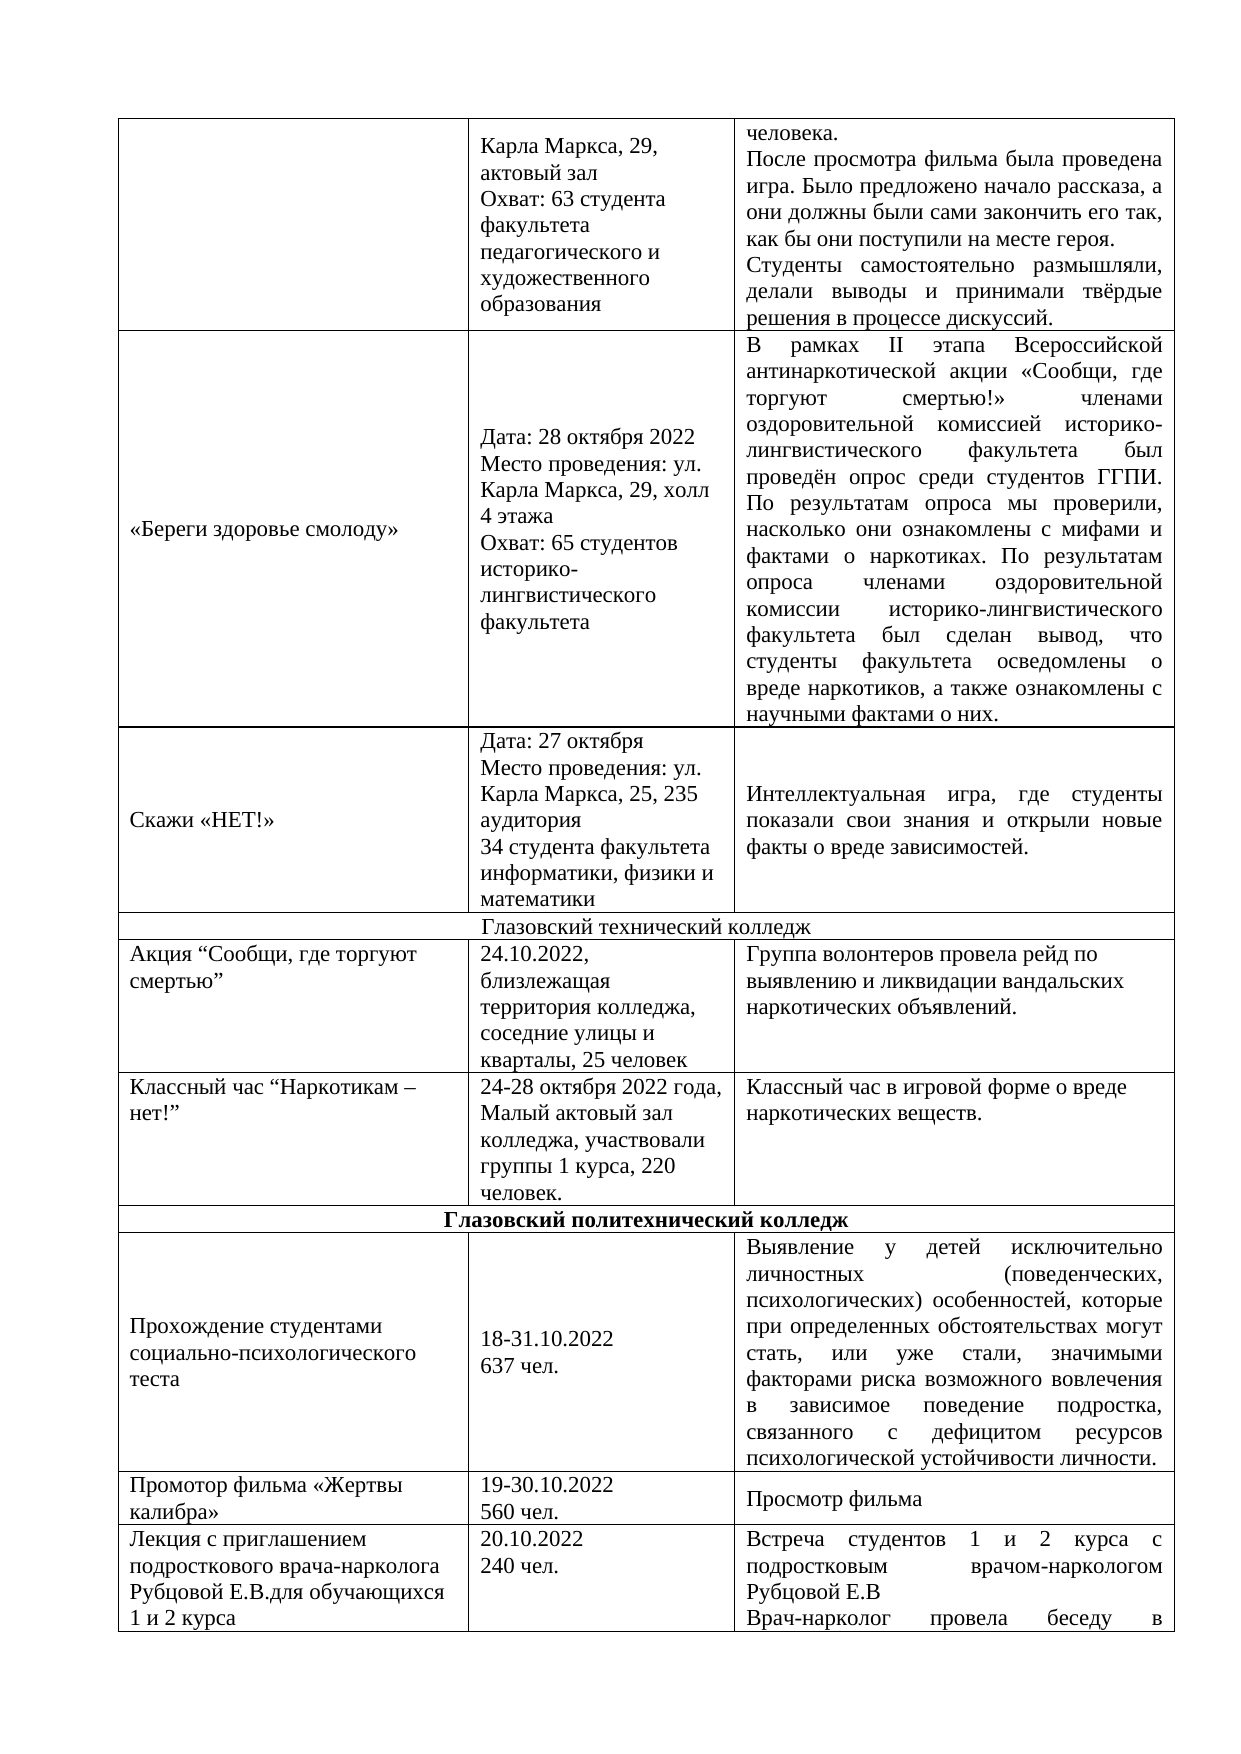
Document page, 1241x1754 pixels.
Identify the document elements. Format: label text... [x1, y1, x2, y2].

table_cell 18-31.10.2022 637 чел. [469, 1233, 734, 1471]
table_cell Группа волонтеров провела рейд по выявлению и ликвидации вандальских наркотических объявлений. [735, 940, 1174, 1072]
table_cell Скажи «НЕТ!» [119, 728, 468, 912]
table_cell 19-30.10.2022 560 чел. [469, 1472, 734, 1524]
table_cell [735, 119, 1174, 330]
table_cell Дата: 28 октября 2022 Место проведения: ул. Карла Маркса, 29, холл 4 этажа Охват: 65 студентов историко-лингвистического факультета [469, 331, 734, 726]
table_cell Промотор фильма «Жертвы калибра» [119, 1472, 468, 1524]
table_cell Акция “Сообщи, где торгуют смертью” [119, 940, 468, 1072]
table_cell Просмотр фильма [735, 1472, 1174, 1524]
table_cell 24.10.2022, близлежащая территория колледжа, соседние улицы и кварталы, 25 человек [469, 940, 734, 1072]
table_cell Дата: 27 октября Место проведения: ул. Карла Маркса, 25, 235 аудитория 34 студента факультета информатики, физики и математики [469, 728, 734, 912]
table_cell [469, 119, 734, 330]
table_cell 20.10.2022 240 чел. [469, 1525, 734, 1631]
table_cell Классный час “Наркотикам – нет!” [119, 1073, 468, 1205]
table_cell 24-28 октября 2022 года, Малый актовый зал колледжа, участвовали группы 1 курса, 220 человек. [469, 1073, 734, 1205]
table_cell «Береги здоровье смолоду» [119, 331, 468, 726]
table_cell Интеллектуальная игра, где студенты показали свои знания и открыли новые факты о вреде зависимостей. [735, 728, 1174, 912]
table_cell Глазовский технический колледж [119, 913, 1174, 939]
table_cell Классный час в игровой форме о вреде наркотических веществ. [735, 1073, 1174, 1205]
table_cell Глазовский политехнический колледж [119, 1206, 1174, 1232]
table_cell В рамках II этапа Всероссийской антинаркотической акции «Сообщи, где торгуют смертью!» членами оздоровительной комиссией историко-лингвистического факультета был проведён опрос среди студентов ГГПИ. По результатам опроса мы проверили, насколько они ознакомлены с мифами и фактами о наркотиках. По результатам опроса членами оздоровительной комиссии историко-лингвистического факультета был сделан вывод, что студенты факультета осведомлены о вреде наркотиков, а также ознакомлены с научными фактами о них. [735, 331, 1174, 726]
table_cell Выявление у детей исключительно личностных (поведенческих, психологических) особенностей, которые при определенных обстоятельствах могут стать, или уже стали, значимыми факторами риска возможного вовлечения в зависимое поведение подростка, связанного с дефицитом ресурсов психологической устойчивости личности. [735, 1233, 1174, 1471]
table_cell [119, 119, 468, 330]
table_cell Прохождение студентами социально-психологического теста [119, 1233, 468, 1471]
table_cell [119, 1525, 468, 1631]
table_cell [735, 1525, 1174, 1631]
